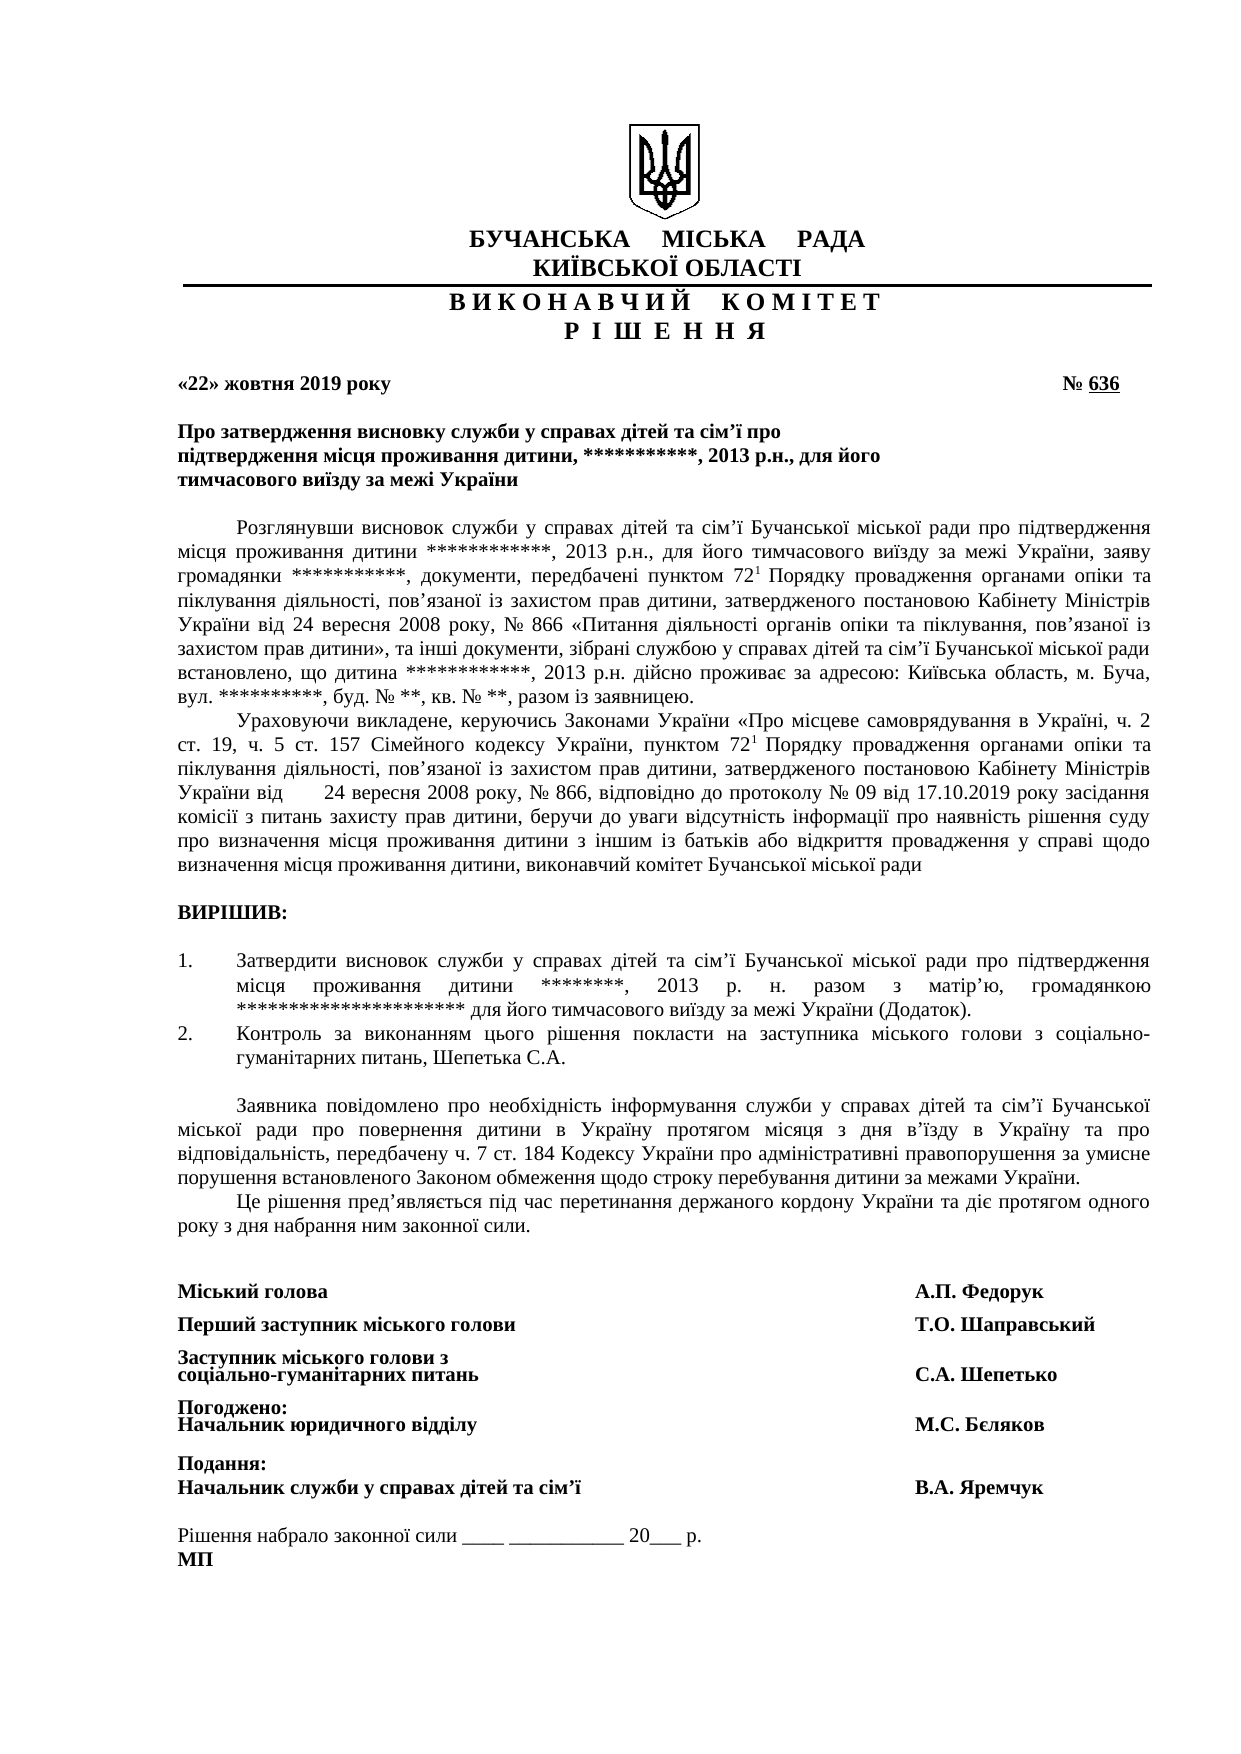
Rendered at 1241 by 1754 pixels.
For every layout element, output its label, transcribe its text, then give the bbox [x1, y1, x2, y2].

text БУЧАНСЬКА МІСЬКА РАДА [183, 224, 1152, 253]
text Це рішення пред’являється під час перетинання держаного кордону України та діє протягом одного року з дня набрання ним законної сили. [177, 1189, 1152, 1237]
text Ураховуючи викладене, керуючись Законами України «Про місцеве самоврядування в Україні, ч. 2 ст. 19, ч. 5 ст. 157 Сімейного кодексу України, пунктом 721 Порядку провадження органами опіки та піклування діяльності, пов’язаної із захистом прав дитини, затвердженого постановою Кабінету Міністрів України від 24 вересня 2008 року, № 866, відповідно до протоколу № 09 від 17.10.2019 року засідання комісії з питань захисту прав дитини, беручи до уваги відсутність інформації про наявність рішення суду про визначення місця проживання дитини з іншим із батьків або відкриття провадження у справі щодо визначення місця проживання дитини, виконавчий комітет Бучанської міської ради [177, 708, 1152, 876]
text Подання: [177, 1451, 1152, 1475]
text Начальник юридичного відділу М.С. Бєляков [177, 1418, 1152, 1434]
text Начальник служби у справах дітей та сім’ї В.А. Яремчук [177, 1475, 1152, 1499]
text Рішення набрало законної сили ____ ___________ 20___ р. [118, 1523, 1152, 1547]
text Розглянувши висновок служби у справах дітей та сім’ї Бучанської міської ради про підтвердження місця проживання дитини ************, 2013 р.н., для його тимчасового виїзду за межі України, заяву громадянки ***********, документи, передбачені пунктом 721 Порядку провадження органами опіки та піклування діяльності, пов’язаної із захистом прав дитини, затвердженого постановою Кабінету Міністрів України від 24 вересня 2008 року, № 866 «Питання діяльності органів опіки та піклування, пов’язаної із захистом прав дитини», та інші документи, зібрані службою у справах дітей та сім’ї Бучанської міської ради встановлено, що дитина ************, 2013 р.н. дійсно проживає за адресою: Київська область, м. Буча, вул. **********, буд. № **, кв. № **, разом із заявницею. [177, 515, 1152, 708]
text КИЇВСЬКОЇ ОБЛАСТІ [183, 253, 1152, 284]
text В И К О Н А В Ч И Й К О М І Т Е Т [177, 287, 1152, 316]
text Перший заступник міського голови Т.О. Шаправський [177, 1318, 1152, 1335]
list Затвердити висновок служби у справах дітей та сім’ї Бучанської міської ради про підтвердження місця проживання дитини ********, 2013 р. н. разом з матір’ю, громадянкою ********************** для його тимчасового виїзду за межі України (Додаток). [177, 948, 1152, 1021]
text соціально-гуманітарних питань С.А. Шепетько [177, 1368, 1152, 1385]
list Контроль за виконанням цього рішення покласти на заступника міського голови з соціально-гуманітарних питань, Шепетька С.А. [177, 1021, 1152, 1069]
text Про затвердження висновку служби у справах дітей та сім’ї про підтвердження місця проживання дитини, ***********, 2013 р.н., для його тимчасового виїзду за межі України [177, 419, 886, 491]
text ВИРІШИВ: [177, 900, 1152, 924]
text Р І Ш Е Н Н Я [177, 316, 1152, 344]
text «22» жовтня 2019 року № 636 [177, 371, 1152, 395]
text Погоджено: [177, 1401, 1152, 1418]
text Заявника повідомлено про необхідність інформування служби у справах дітей та сім’ї Бучанської міської ради про повернення дитини в Україну протягом місяця з дня в’їзду в Україну та про відповідальність, передбачену ч. 7 ст. 184 Кодексу України про адміністративні правопорушення за умисне порушення встановленого Законом обмеження щодо строку перебування дитини за межами України. [177, 1093, 1152, 1189]
text Міський голова А.П. Федорук [177, 1285, 1152, 1302]
text МП [177, 1547, 1152, 1571]
text Заступник міського голови з [177, 1352, 1152, 1368]
